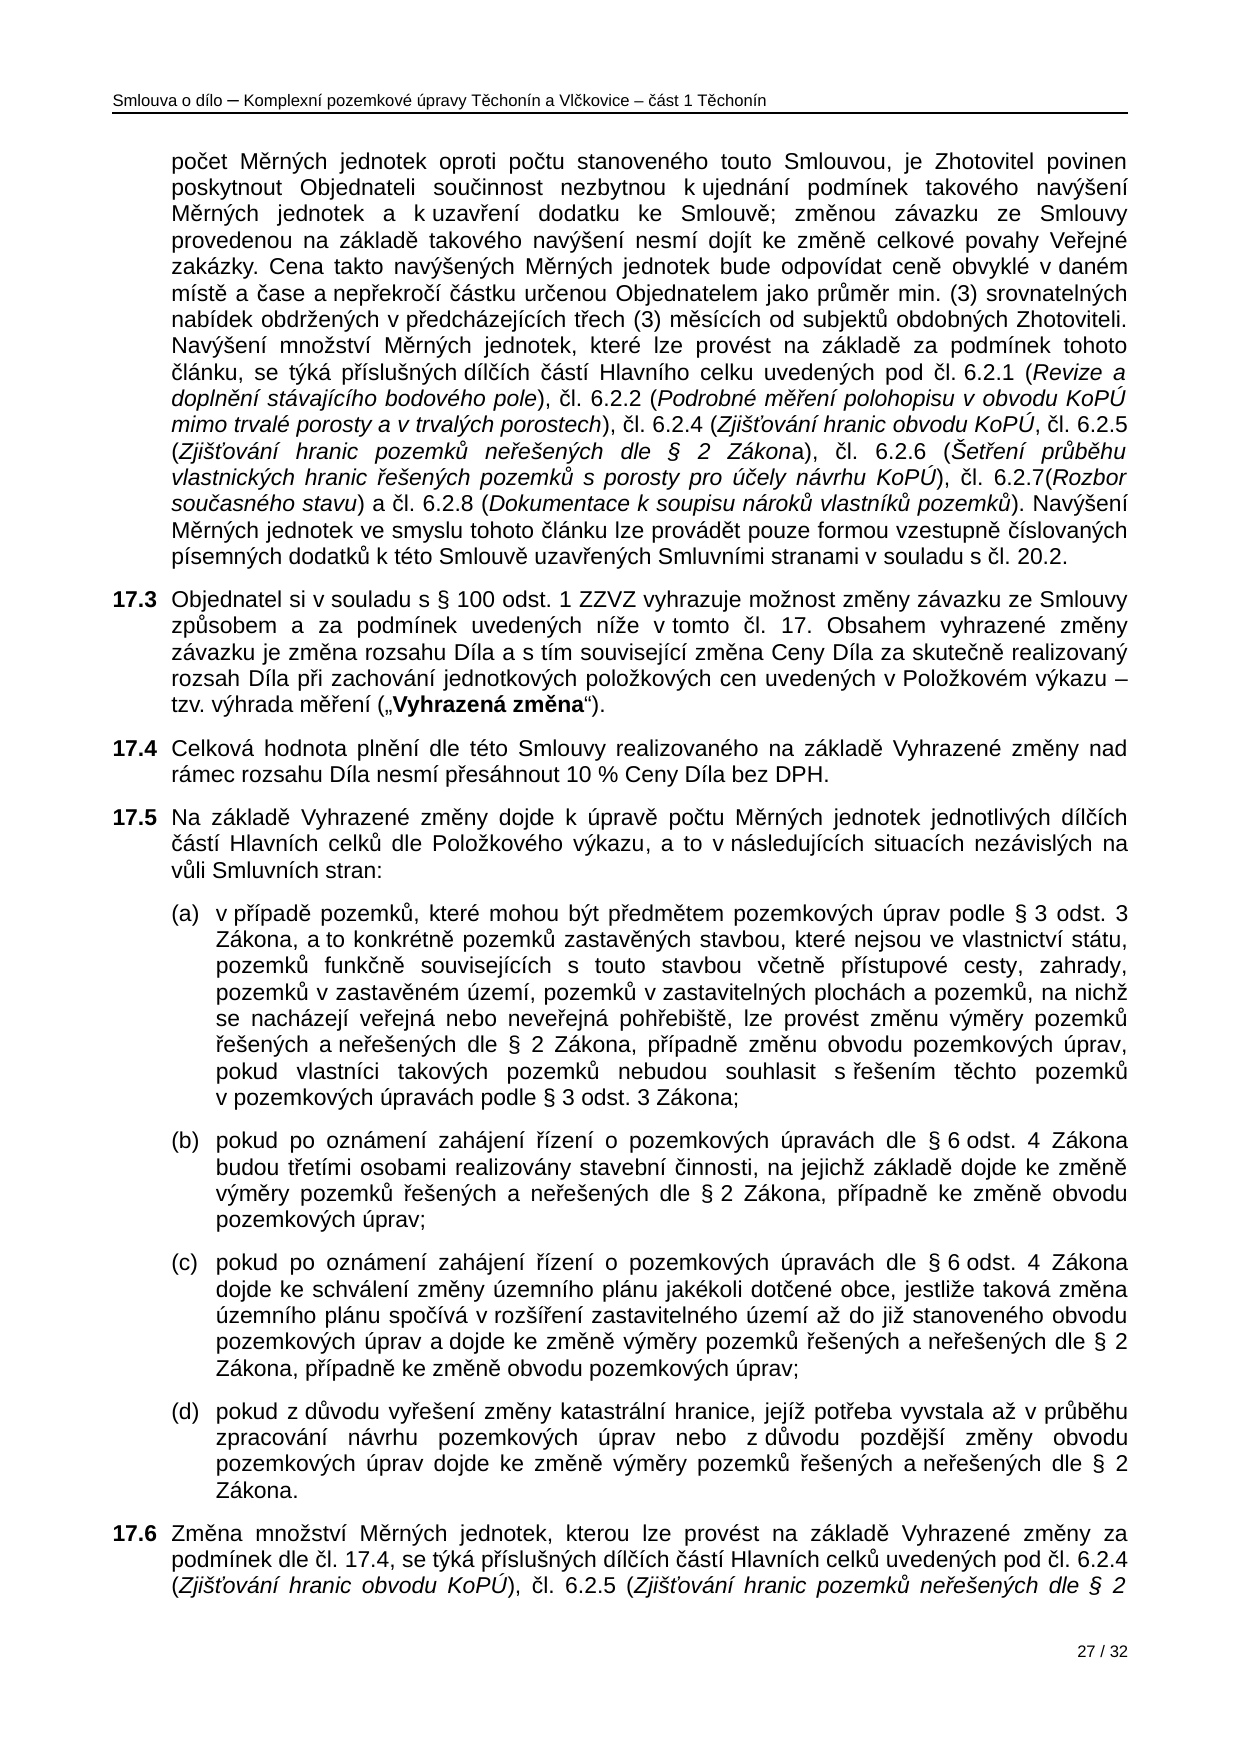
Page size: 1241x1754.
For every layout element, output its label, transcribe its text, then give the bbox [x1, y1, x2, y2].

text Celková hodnota plnění dle této Smlouvy realizovaného na základě Vyhrazené změny nad rámec rozsahu Díla nesmí přesáhnout 10 % Ceny Díla bez DPH. [112, 734, 1128, 787]
text Objednatel si v souladu s § 100 odst. 1 ZZVZ vyhrazuje možnost změny závazku ze Smlouvy způsobem a za podmínek uvedených níže v tomto čl. 17. Obsahem vyhrazené změny závazku je změna rozsahu Díla a s tím související změna Ceny Díla za skutečně realizovaný rozsah Díla při zachování jednotkových položkových cen uvedených v Položkovém výkazu – tzv. výhrada měření („Vyhrazená změna“). [112, 586, 1128, 718]
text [112, 1520, 1128, 1599]
text Na základě Vyhrazené změny dojde k úpravě počtu Měrných jednotek jednotlivých dílčích částí Hlavních celků dle Položkového výkazu, a to v následujících situacích nezávislých na vůli Smluvních stran: [112, 804, 1128, 883]
list pokud po oznámení zahájení řízení o pozemkových úpravách dle § 6 odst. 4 Zákona budou třetími osobami realizovány stavební činnosti, na jejichž základě dojde ke změně výměry pozemků řešených a neřešených dle § 2 Zákona, případně ke změně obvodu pozemkových úprav; [171, 1127, 1128, 1232]
list pokud po oznámení zahájení řízení o pozemkových úpravách dle § 6 odst. 4 Zákona dojde ke schválení změny územního plánu jakékoli dotčené obce, jestliže taková změna územního plánu spočívá v rozšíření zastavitelného území až do již stanoveného obvodu pozemkových úprav a dojde ke změně výměry pozemků řešených a neřešených dle § 2 Zákona, případně ke změně obvodu pozemkových úprav; [171, 1249, 1128, 1381]
list pokud z důvodu vyřešení změny katastrální hranice, jejíž potřeba vyvstala až v průběhu zpracování návrhu pozemkových úprav nebo z důvodu pozdější změny obvodu pozemkových úprav dojde ke změně výměry pozemků řešených a neřešených dle § 2 Zákona. [171, 1398, 1128, 1503]
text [112, 148, 1128, 569]
list v případě pozemků, které mohou být předmětem pozemkových úprav podle § 3 odst. 3 Zákona, a to konkrétně pozemků zastavěných stavbou, které nejsou ve vlastnictví státu, pozemků funkčně souvisejících s touto stavbou včetně přístupové cesty, zahrady, pozemků v zastavěném území, pozemků v zastavitelných plochách a pozemků, na nichž se nacházejí veřejná nebo neveřejná pohřebiště, lze provést změnu výměry pozemků řešených a neřešených dle § 2 Zákona, případně změnu obvodu pozemkových úprav, pokud vlastníci takových pozemků nebudou souhlasit s řešením těchto pozemků v pozemkových úpravách podle § 3 odst. 3 Zákona; [171, 899, 1128, 1110]
